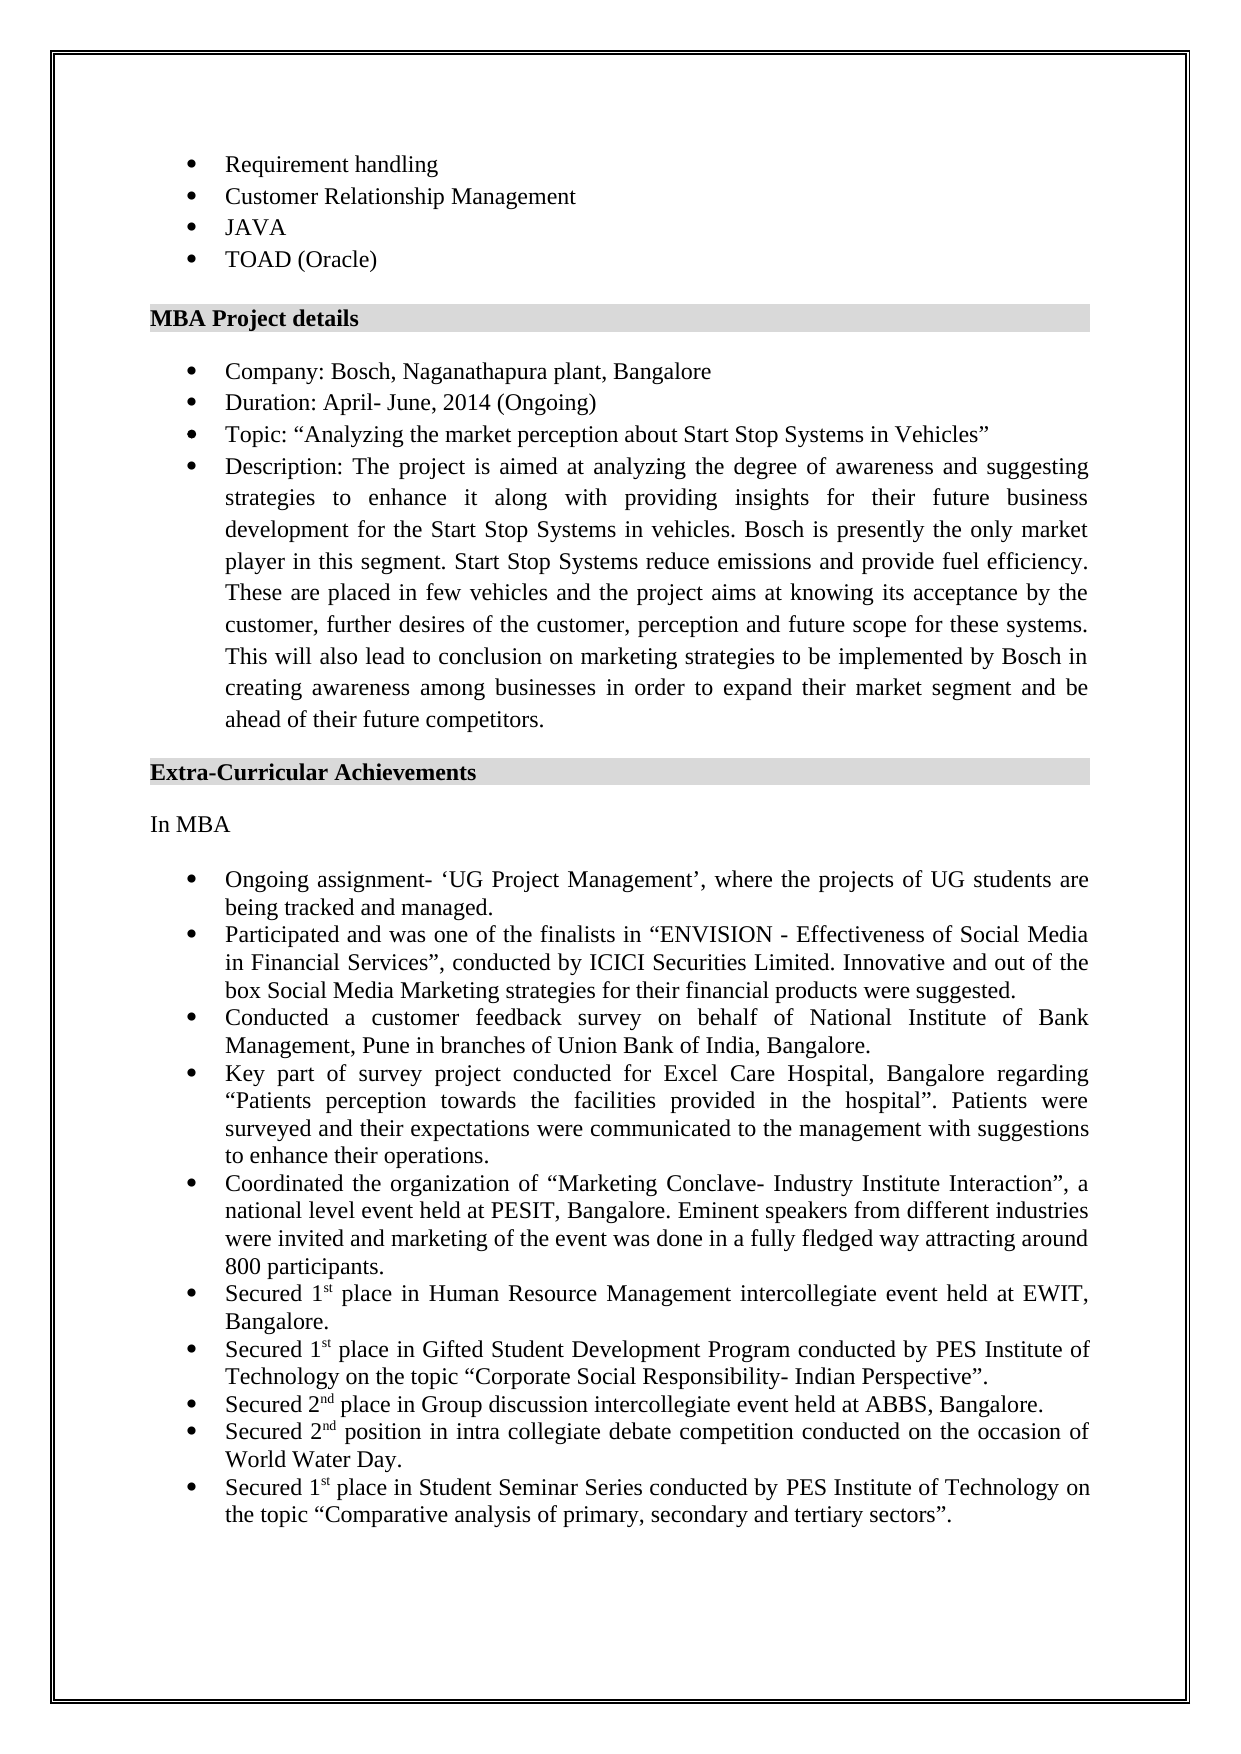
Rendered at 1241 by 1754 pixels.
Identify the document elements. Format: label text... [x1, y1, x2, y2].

list Requirement handling [187, 150, 1090, 178]
list Conducted a customer feedback survey on behalf of National Institute of Bank Management, Pune in branches of Union Bank of India, Bangalore. [187, 1003, 1090, 1058]
list Ongoing assignment- ‘UG Project Management’, where the projects of UG students are being tracked and managed. [187, 865, 1090, 921]
list Description: The project is aimed at analyzing the degree of awareness and suggesting strategies to enhance it along with providing insights for their future business development for the Start Stop Systems in vehicles. Bosch is presently the only market player in this segment. Start Stop Systems reduce emissions and provide fuel efficiency. These are placed in few vehicles and the project aims at knowing its acceptance by the customer, further desires of the customer, perception and future scope for these systems. This will also lead to conclusion on marketing strategies to be implemented by Bosch in creating awareness among businesses in order to expand their market segment and be ahead of their future competitors. [187, 452, 1090, 733]
list Customer Relationship Management [187, 182, 1090, 209]
text Extra-Curricular Achievements [150, 758, 1090, 785]
list Key part of survey project conducted for Excel Care Hospital, Bangalore regarding “Patients perception towards the facilities provided in the hospital”. Patients were surveyed and their expectations were communicated to the management with suggestions to enhance their operations. [187, 1058, 1090, 1169]
list Participated and was one of the finalists in “ENVISION - Effectiveness of Social Media in Financial Services”, conducted by ICICI Securities Limited. Innovative and out of the box Social Media Marketing strategies for their financial products were suggested. [187, 921, 1090, 1003]
list Duration: April- June, 2014 (Ongoing) [187, 388, 1090, 416]
list Secured 1st place in Student Seminar Series conducted by PES Institute of Technology on the topic “Comparative analysis of primary, secondary and tertiary sectors”. [187, 1473, 1090, 1528]
list Secured 1st place in Gifted Student Development Program conducted by PES Institute of Technology on the topic “Corporate Social Responsibility- Indian Perspective”. [187, 1334, 1090, 1390]
text In MBA [150, 810, 1090, 838]
list Company: Bosch, Naganathapura plant, Bangalore [187, 357, 1090, 384]
text MBA Project details [150, 304, 1090, 332]
list Secured 1st place in Human Resource Management intercollegiate event held at EWIT, Bangalore. [187, 1279, 1090, 1334]
list JAVA [187, 213, 1090, 241]
list Secured 2nd place in Group discussion intercollegiate event held at ABBS, Bangalore. [187, 1390, 1090, 1417]
list Topic: “Analyzing the market perception about Start Stop Systems in Vehicles” [187, 420, 1090, 448]
list Secured 2nd position in intra collegiate debate competition conducted on the occasion of World Water Day. [187, 1417, 1090, 1473]
list Coordinated the organization of “Marketing Conclave- Industry Institute Interaction”, a national level event held at PESIT, Bangalore. Eminent speakers from different industries were invited and marketing of the event was done in a fully fledged way attracting around 800 participants. [187, 1169, 1090, 1279]
list TOAD (Oracle) [187, 245, 1090, 273]
